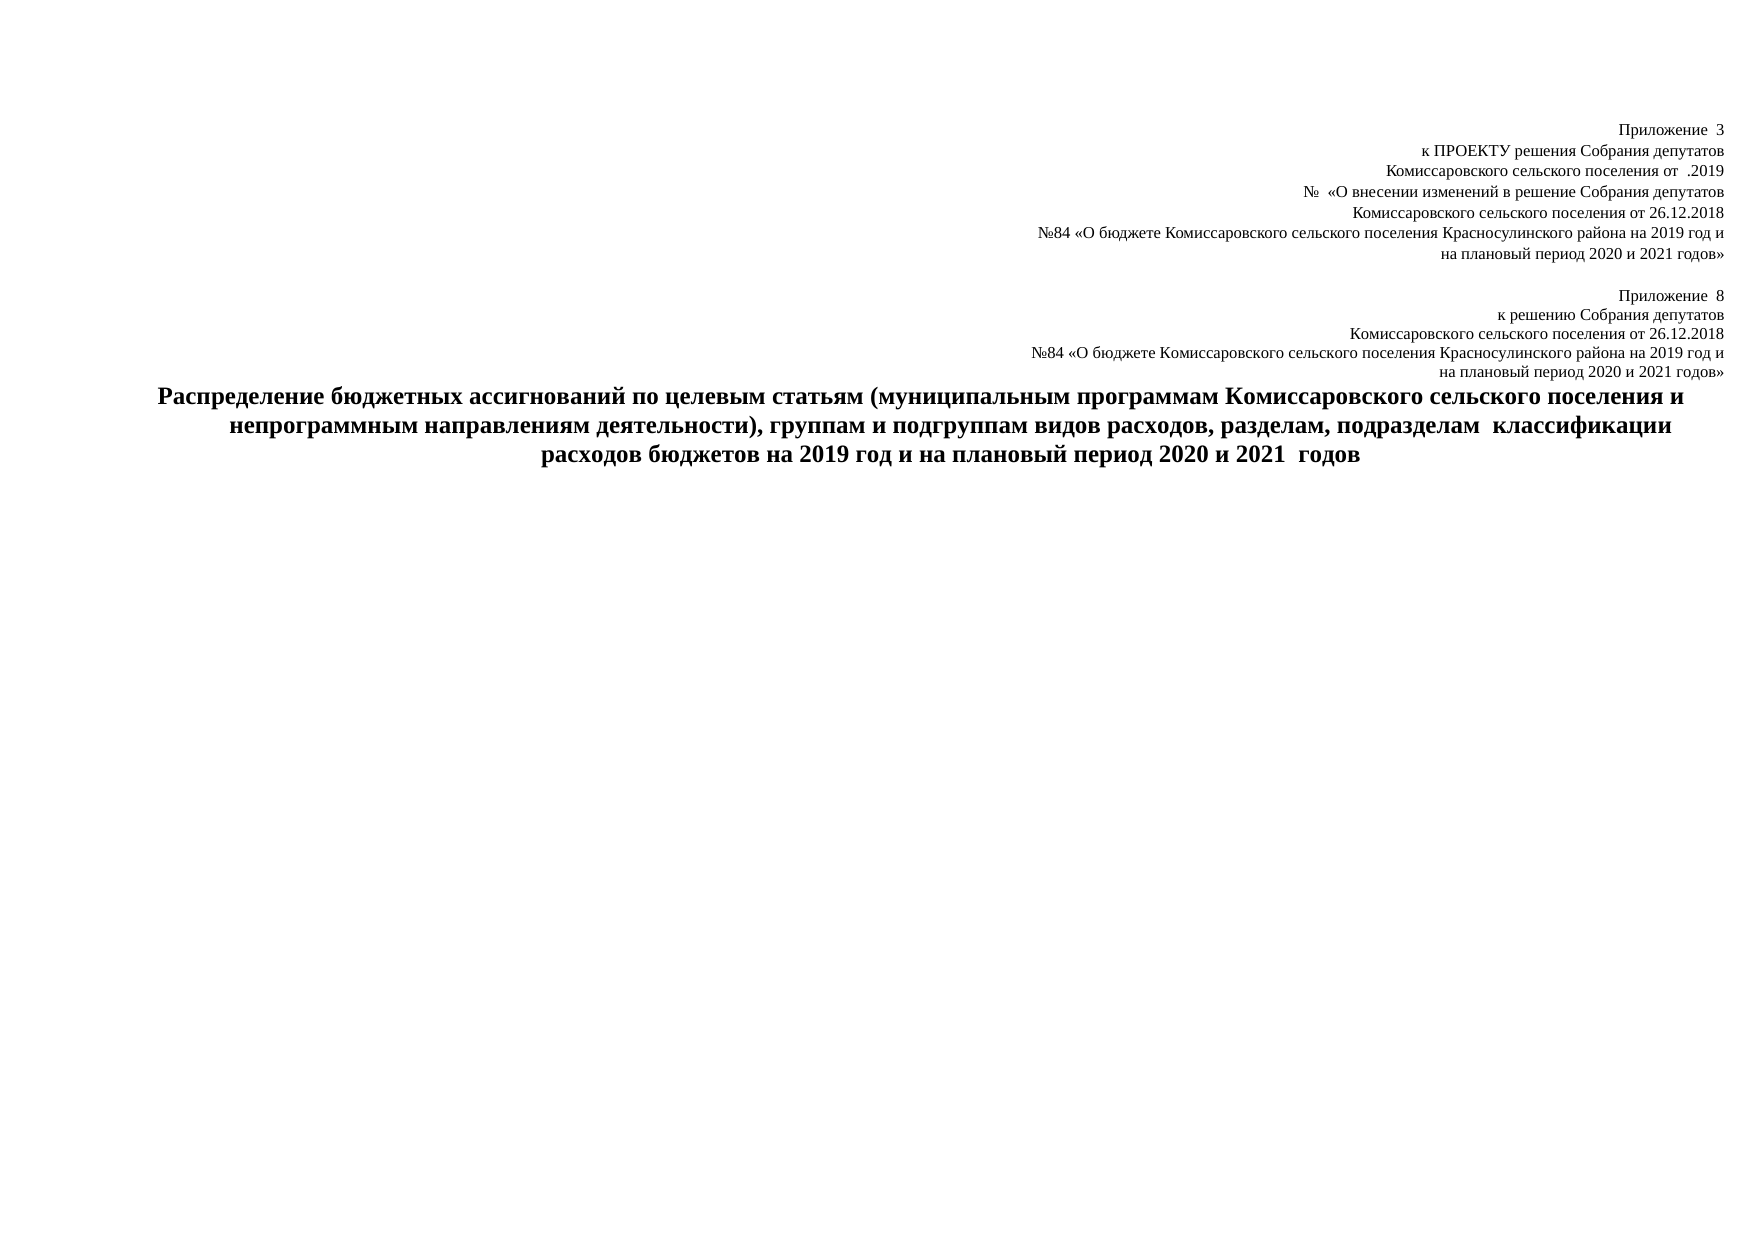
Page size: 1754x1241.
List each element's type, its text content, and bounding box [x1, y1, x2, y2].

text № «О внесении изменений в решение Собрания депутатов [118, 182, 1724, 201]
text №84 «О бюджете Комиссаровского сельского поселения Красносулинского района на 2019 год и [723, 343, 1724, 362]
text №84 «О бюджете Комиссаровского сельского поселения Красносулинского района на 2019 год и [118, 223, 1724, 242]
text Приложение 8 [118, 286, 1724, 305]
text Комиссаровского сельского поселения от 26.12.2018 [723, 324, 1724, 343]
text к ПРОЕКТУ решения Собрания депутатов [118, 140, 1724, 159]
text Комиссаровского сельского поселения от 26.12.2018 [118, 203, 1724, 222]
text Приложение 3 [118, 120, 1724, 139]
text на плановый период 2020 и 2021 годов» [723, 362, 1724, 381]
text Распределение бюджетных ассигнований по целевым статьям (муниципальным программам Комиссаровского сельского поселения и непрограммным направлениям деятельности), группам и подгруппам видов расходов, разделам, подразделам классификации расходов бюджетов на 2019 год и на плановый период 2020 и 2021 годов [118, 381, 1724, 468]
text Комиссаровского сельского поселения от .2019 [118, 161, 1724, 180]
text на плановый период 2020 и 2021 годов» [118, 244, 1724, 263]
text к решению Собрания депутатов [723, 305, 1724, 324]
